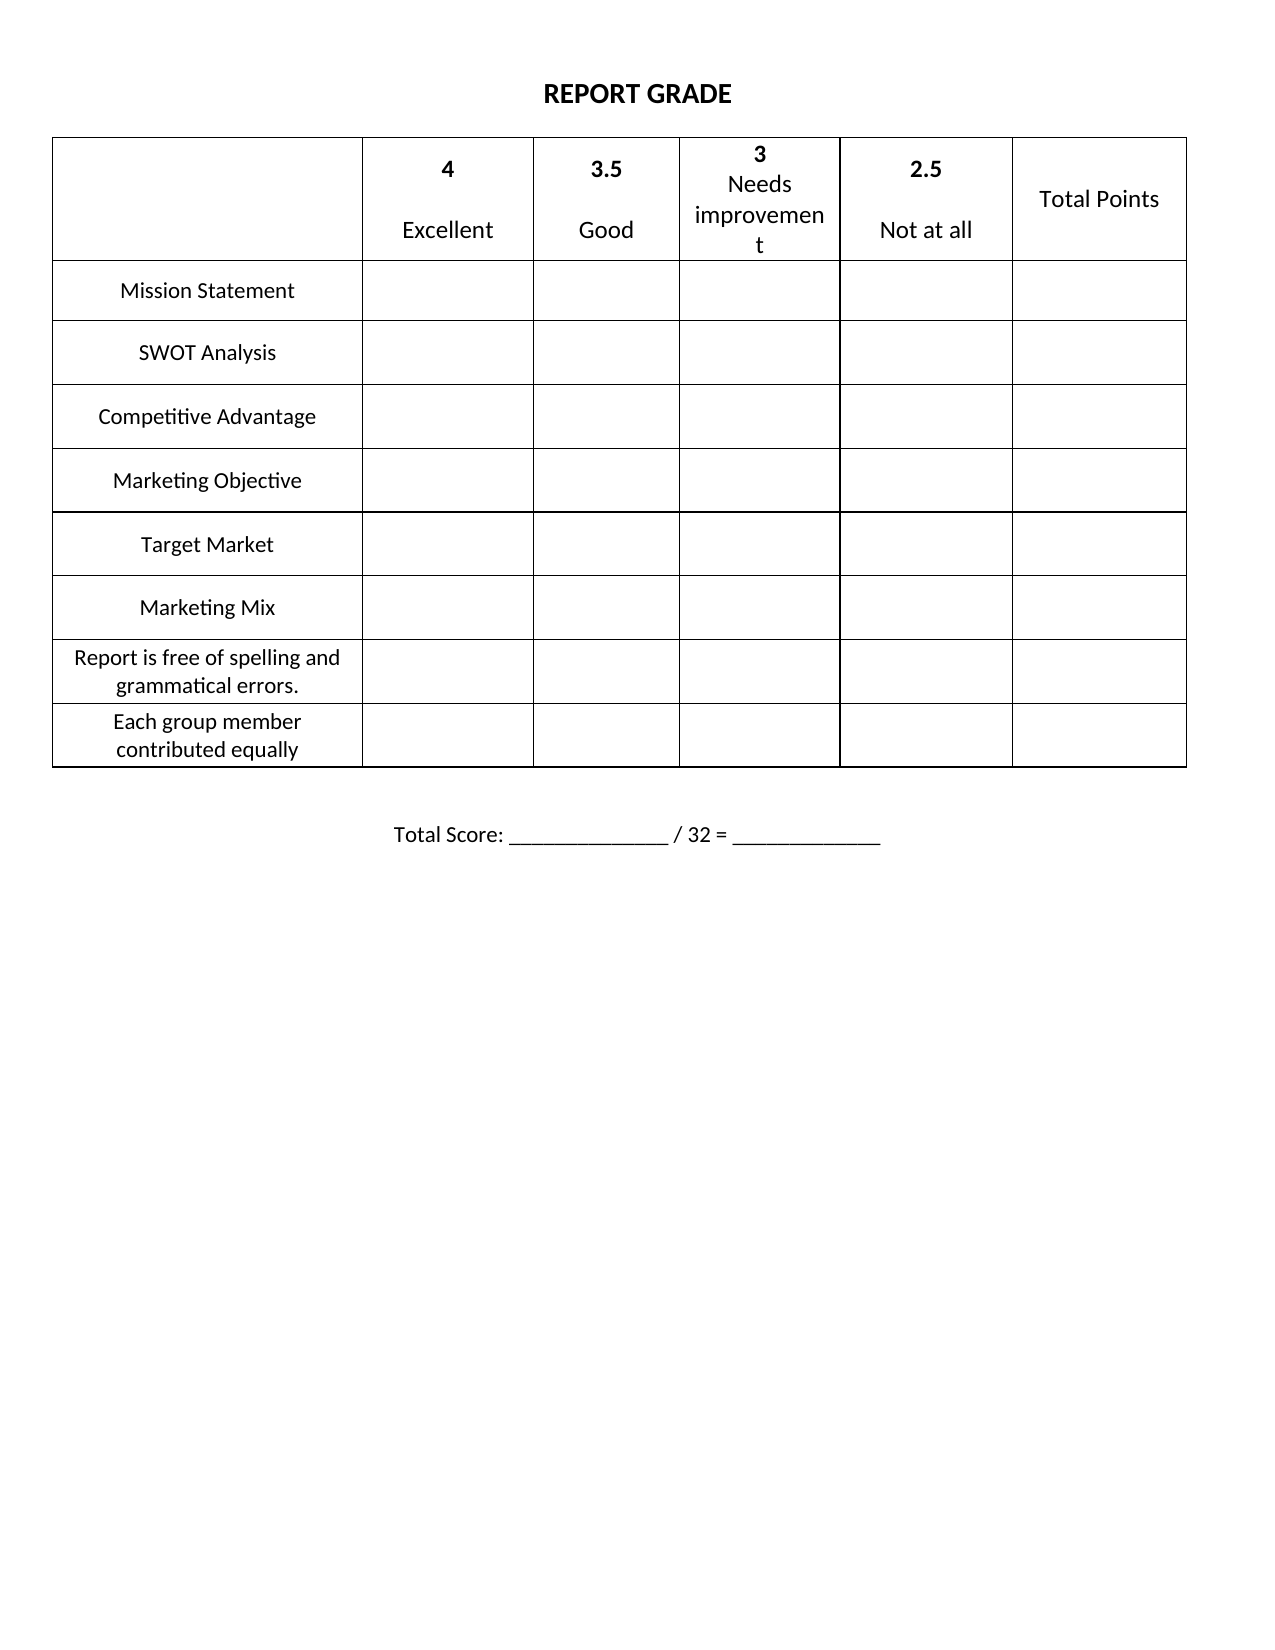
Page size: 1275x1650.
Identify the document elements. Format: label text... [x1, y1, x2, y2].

table_cell [841, 261, 1012, 320]
table_header 3.5 Good [534, 138, 679, 260]
table_header 3 Needs improvement [680, 138, 839, 260]
table_cell [680, 640, 839, 703]
table_cell [534, 513, 679, 575]
table_cell Report is free of spelling and grammatical errors. [53, 640, 362, 703]
table_cell [363, 321, 533, 384]
table_cell [1013, 449, 1186, 511]
table_cell [534, 385, 679, 448]
table_cell [363, 576, 533, 639]
table_cell [841, 576, 1012, 639]
table_cell [841, 513, 1012, 575]
table_cell [534, 576, 679, 639]
table_cell [680, 261, 839, 320]
table_cell [363, 513, 533, 575]
table_cell [363, 640, 533, 703]
table_cell [841, 640, 1012, 703]
table_cell [363, 704, 533, 766]
table_cell [841, 385, 1012, 448]
table_cell [534, 640, 679, 703]
table_header 2.5 Not at all [841, 138, 1012, 260]
table_cell [680, 704, 839, 766]
table_cell SWOT Analysis [53, 321, 362, 384]
table_cell [1013, 513, 1186, 575]
table_cell [534, 449, 679, 511]
table_cell [680, 449, 839, 511]
table_cell [680, 385, 839, 448]
table_header [53, 138, 362, 260]
table_cell [680, 321, 839, 384]
table_cell [680, 513, 839, 575]
table_cell Target Market [53, 513, 362, 575]
table_cell [680, 576, 839, 639]
table_cell [363, 449, 533, 511]
table_cell Marketing Objective [53, 449, 362, 511]
table_cell [534, 704, 679, 766]
table_cell [1013, 640, 1186, 703]
table_cell [1013, 385, 1186, 448]
table_cell [1013, 704, 1186, 766]
text Total Score: ______________ / 32 = _____________ [75, 821, 1200, 848]
table_cell [841, 449, 1012, 511]
table_cell [841, 704, 1012, 766]
table_cell Competitive Advantage [53, 385, 362, 448]
table_cell [363, 261, 533, 320]
table_cell [534, 261, 679, 320]
table_cell [1013, 321, 1186, 384]
table_cell [363, 385, 533, 448]
table_cell Marketing Mix [53, 576, 362, 639]
table_header 4 Excellent [363, 138, 533, 260]
table_cell [534, 321, 679, 384]
table_cell Each group member contributed equally [53, 704, 362, 766]
text REPORT GRADE [75, 75, 1200, 111]
table_cell [841, 321, 1012, 384]
table_cell Statement [53, 261, 362, 320]
table_cell [1013, 576, 1186, 639]
table_header Total Points [1013, 138, 1186, 260]
table_cell [1013, 261, 1186, 320]
